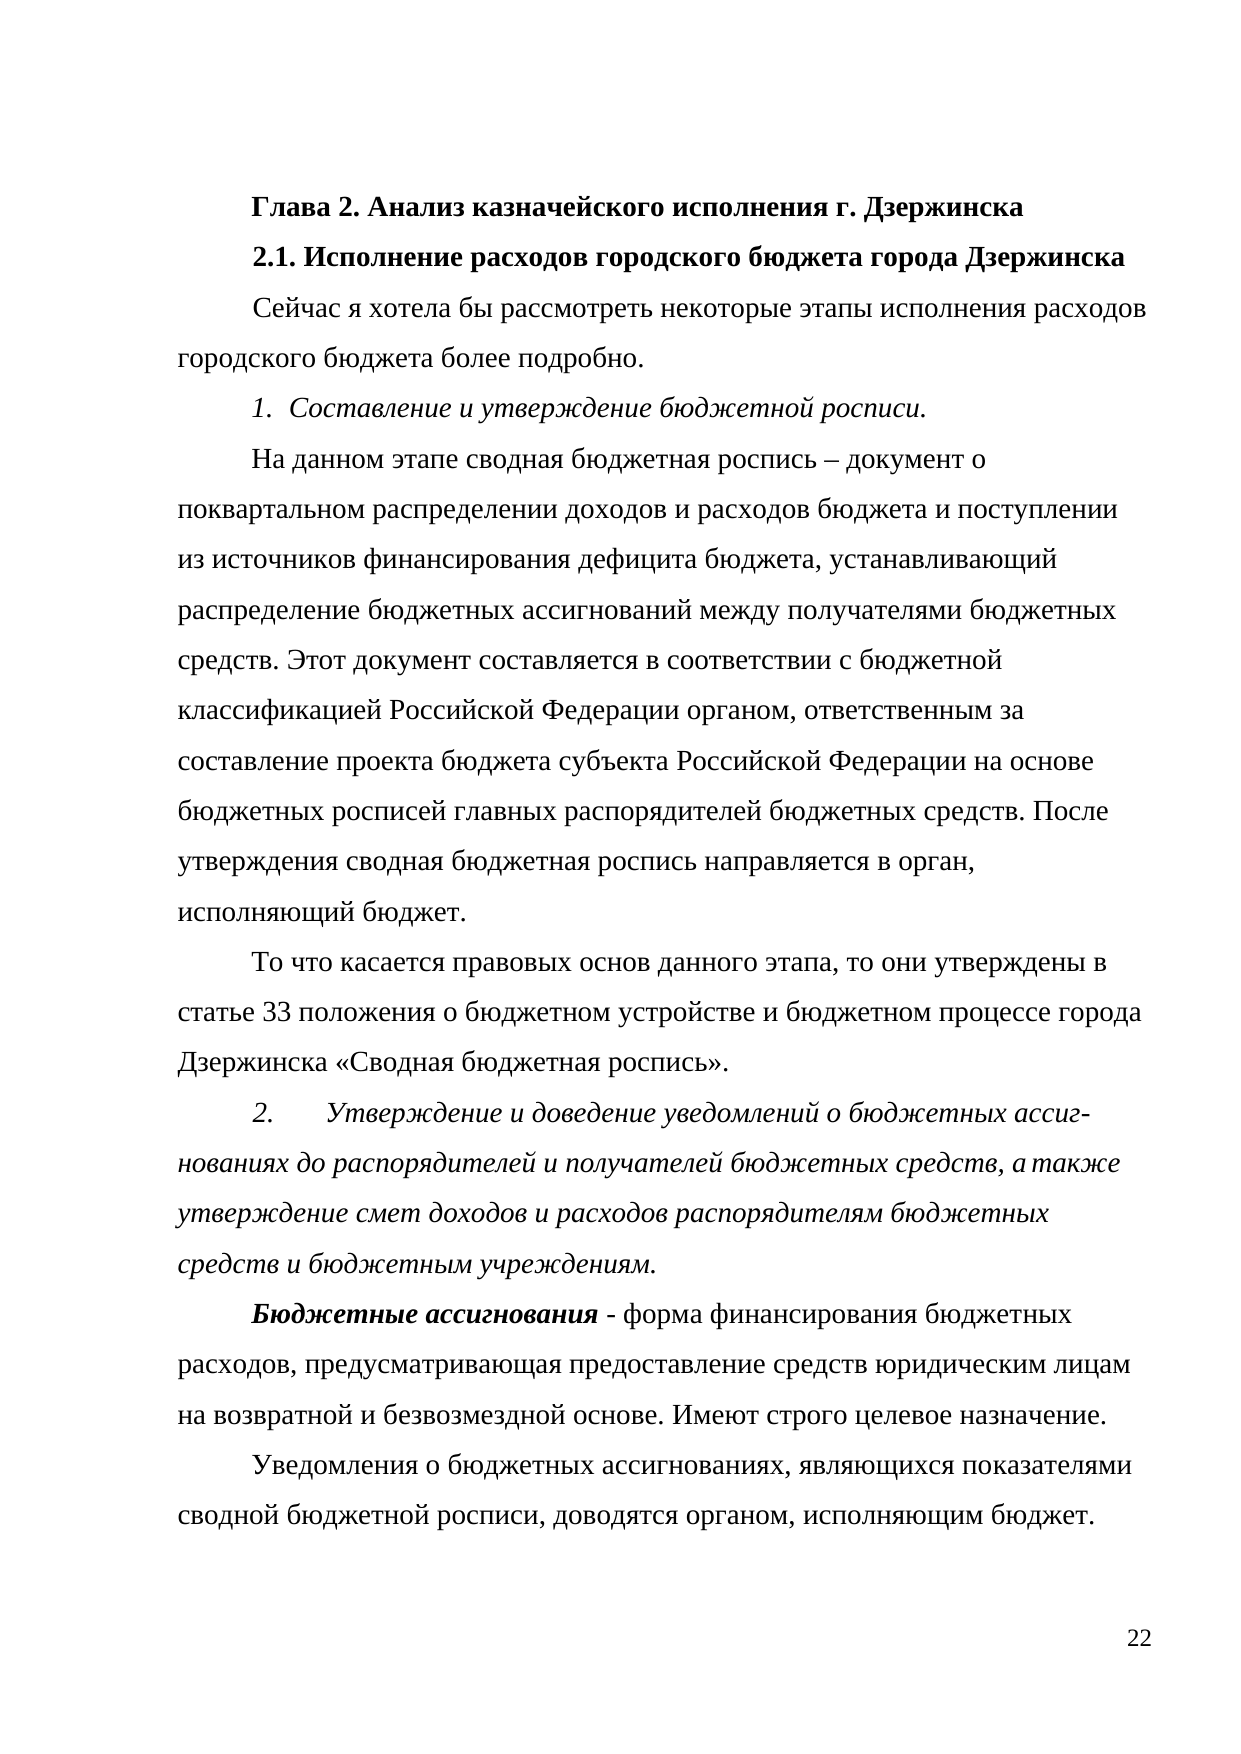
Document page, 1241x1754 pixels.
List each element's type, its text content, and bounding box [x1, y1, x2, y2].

text Сейчас я хотела бы рассмотреть некоторые этапы исполнения расходов городского бюджета более подробно. [177, 290, 1152, 374]
list Утверждение и доведение уведомлений о бюджетных ассигнованиях до распорядителей и получателей бюджетных средств, а также утверждение смет доходов и расходов распорядителям бюджетных средств и бюджетным учреждениям. [177, 1095, 1152, 1279]
text То что касается правовых основ данного этапа, то они утверждены в статье 33 положения о бюджетном устройстве и бюджетном процессе города Дзержинска «Сводная бюджетная роспись». [177, 944, 1152, 1078]
text На данном этапе сводная бюджетная роспись – документ о поквартальном распределении доходов и расходов бюджета и поступлении из источников финансирования дефицита бюджета, устанавливающий распределение бюджетных ассигнований между получателями бюджетных средств. Этот документ составляется в соответствии с бюджетной классификацией Российской Федерации органом, ответственным за составление проекта бюджета субъекта Российской Федерации на основе бюджетных росписей главных распорядителей бюджетных средств. После утверждения сводная бюджетная роспись направляется в орган, исполняющий бюджет. [177, 441, 1152, 927]
text Уведомления о бюджетных ассигнованиях, являющихся показателями сводной бюджетной росписи, доводятся органом, исполняющим бюджет. [177, 1447, 1152, 1531]
text Бюджетные ассигнования - форма финансирования бюджетных расходов, предусматривающая предоставление средств юридическим лицам на возвратной и безвозмездной основе. Имеют строго целевое назначение. [177, 1296, 1152, 1430]
text 2.1. Исполнение расходов городского бюджета города Дзержинска [177, 239, 1152, 273]
text Глава 2. Анализ казначейского исполнения г. Дзержинска [177, 189, 1152, 223]
list Составление и утверждение бюджетной росписи. [251, 391, 1152, 424]
